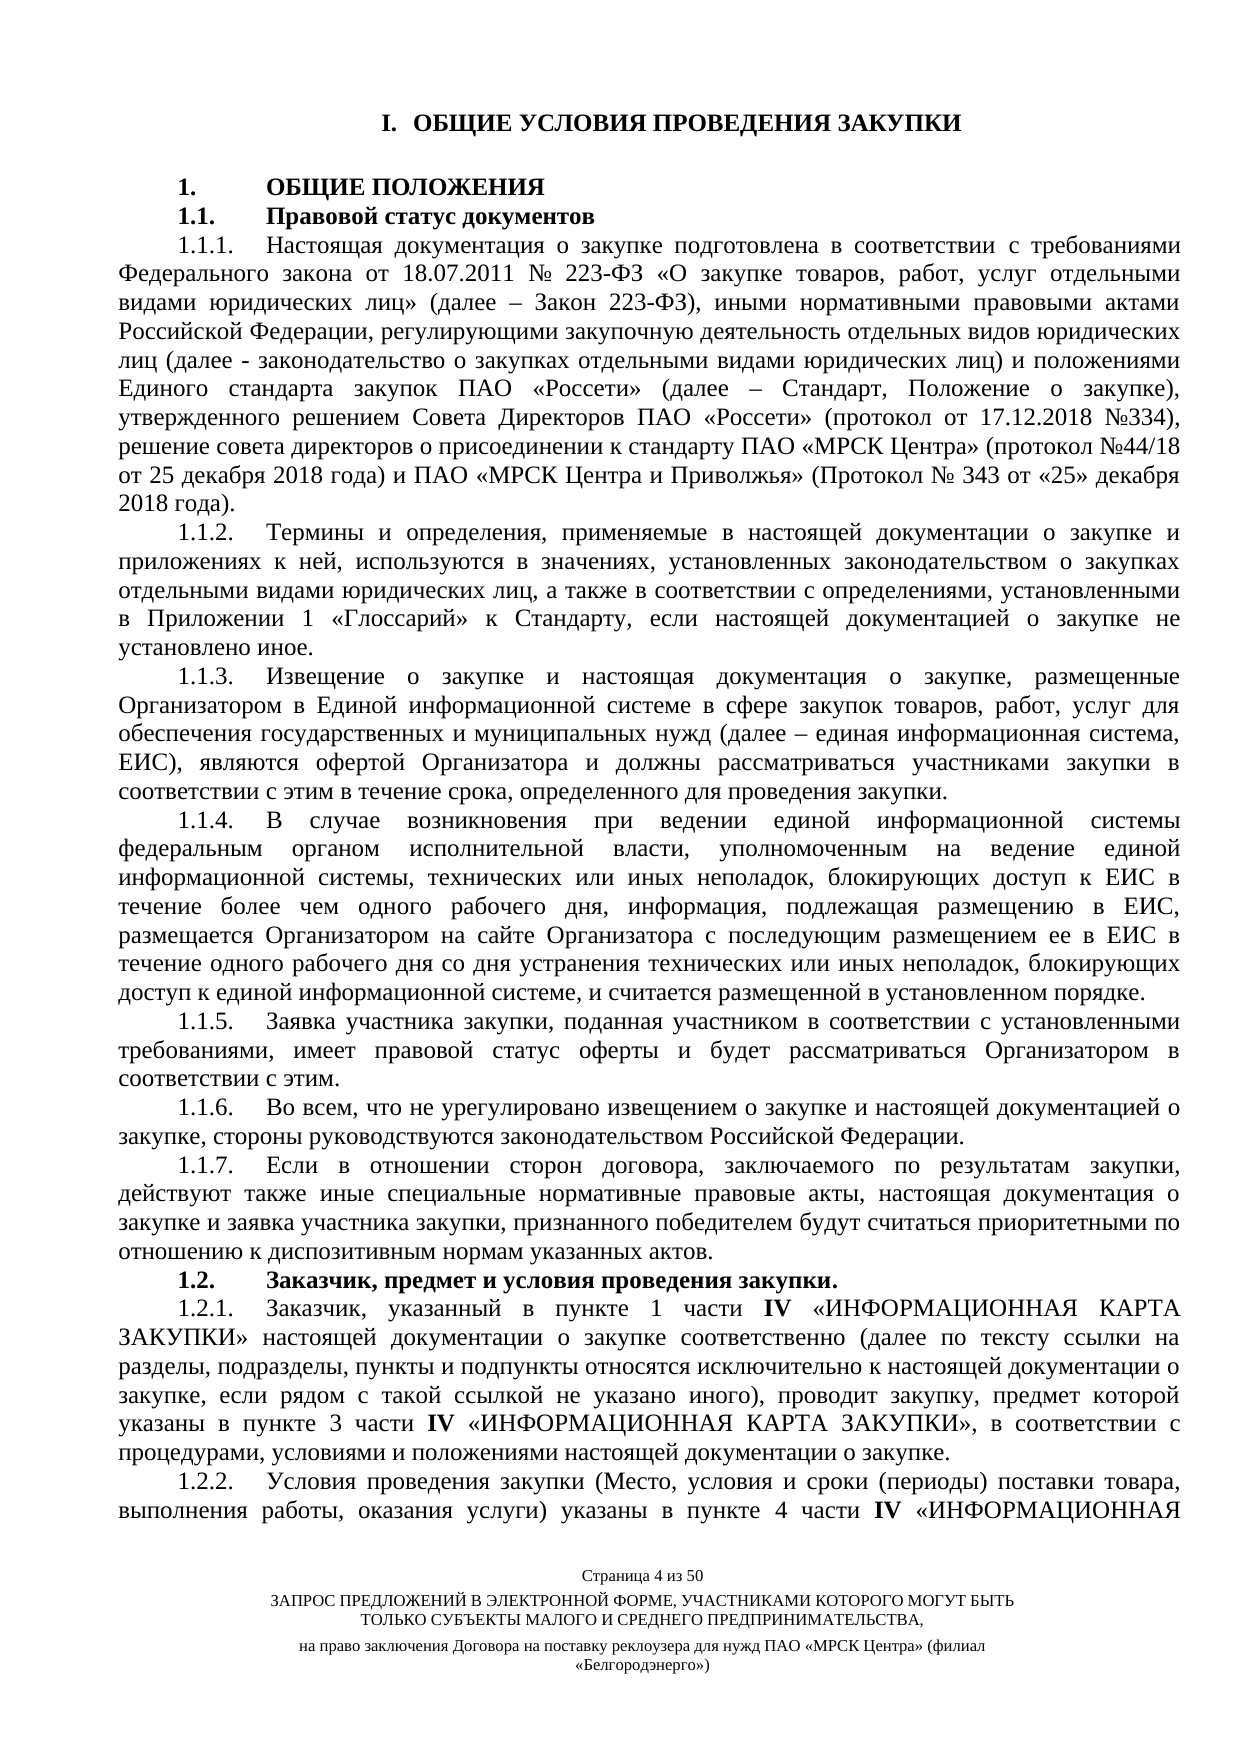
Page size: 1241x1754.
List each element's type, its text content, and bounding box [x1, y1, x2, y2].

subtitle ОБЩИЕ УСЛОВИЯ ПРОВЕДЕНИЯ закупки [118, 108, 1181, 137]
list Во всем, что не урегулировано извещением о закупке и настоящей документацией о закупке, стороны руководствуются законодательством Российской Федерации. [118, 1092, 1181, 1150]
subtitle Правовой статус документов [118, 201, 1181, 230]
subtitle Заказчик, предмет и условия проведения закупки. [118, 1265, 1181, 1293]
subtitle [118, 1466, 1181, 1523]
list Если в отношении сторон договора, заключаемого по результатам закупки, действуют также иные специальные нормативные правовые акты, настоящая документация о закупке и заявка участника закупки, признанного победителем будут считаться приоритетными по отношению к диспозитивным нормам указанных актов. [118, 1150, 1181, 1265]
list Извещение о закупке и настоящая документация о закупке, размещенные Организатором в Единой информационной системе в сфере закупок товаров, работ, услуг для обеспечения государственных и муниципальных нужд (далее – единая информационная система, ЕИС), являются офертой Организатора и должны рассматриваться участниками закупки в соответствии с этим в течение срока, определенного для проведения закупки. [118, 661, 1181, 805]
subtitle Заказчик, указанный в пункте 1 части IV «ИНФОРМАЦИОННАЯ КАРТА ЗАКУПКИ» настоящей документации о закупке соответственно (далее по тексту ссылки на разделы, подразделы, пункты и подпункты относятся исключительно к настоящей документации о закупке, если рядом с такой ссылкой не указано иного), проводит закупку, предмет которой указаны в пункте 3 части IV «ИНФОРМАЦИОННАЯ КАРТА ЗАКУПКИ», в соответствии с процедурами, условиями и положениями настоящей документации о закупке. [118, 1293, 1181, 1466]
list Настоящая документация о закупке подготовлена в соответствии с требованиями Федерального закона от 18.07.2011 № 223-ФЗ «О закупке товаров, работ, услуг отдельными видами юридических лиц» (далее – Закон 223-ФЗ), иными нормативными правовыми актами Российской Федерации, регулирующими закупочную деятельность отдельных видов юридических лиц (далее - законодательство о закупках отдельными видами юридических лиц) и положениями Единого стандарта закупок ПАО «Россети» (далее – Стандарт, Положение о закупке), утвержденного решением Совета Директоров ПАО «Россети» (протокол от 17.12.2018 №334), решение совета директоров о присоединении к стандарту ПАО «МРСК Центра» (протокол №44/18 от 25 декабря 2018 года) и ПАО «МРСК Центра и Приволжья» (Протокол № 343 от «25» декабря 2018 года). [118, 230, 1181, 517]
subtitle ОБЩИЕ ПОЛОЖЕНИЯ [118, 172, 1181, 201]
list Термины и определения, применяемые в настоящей документации о закупке и приложениях к ней, используются в значениях, установленных законодательством о закупках отдельными видами юридических лиц, а также в соответствии с определениями, установленными в Приложении 1 «Глоссарий» к Стандарту, если настоящей документацией о закупке не установлено иное. [118, 517, 1181, 661]
list Заявка участника закупки, поданная участником в соответствии с установленными требованиями, имеет правовой статус оферты и будет рассматриваться Организатором в соответствии с этим. [118, 1006, 1181, 1092]
list В случае возникновения при ведении единой информационной системы федеральным органом исполнительной власти, уполномоченным на ведение единой информационной системы, технических или иных неполадок, блокирующих доступ к ЕИС в течение более чем одного рабочего дня, информация, подлежащая размещению в ЕИС, размещается Организатором на сайте Организатора с последующим размещением ее в ЕИС в течение одного рабочего дня со дня устранения технических или иных неполадок, блокирующих доступ к единой информационной системе, и считается размещенной в установленном порядке. [118, 805, 1181, 1006]
